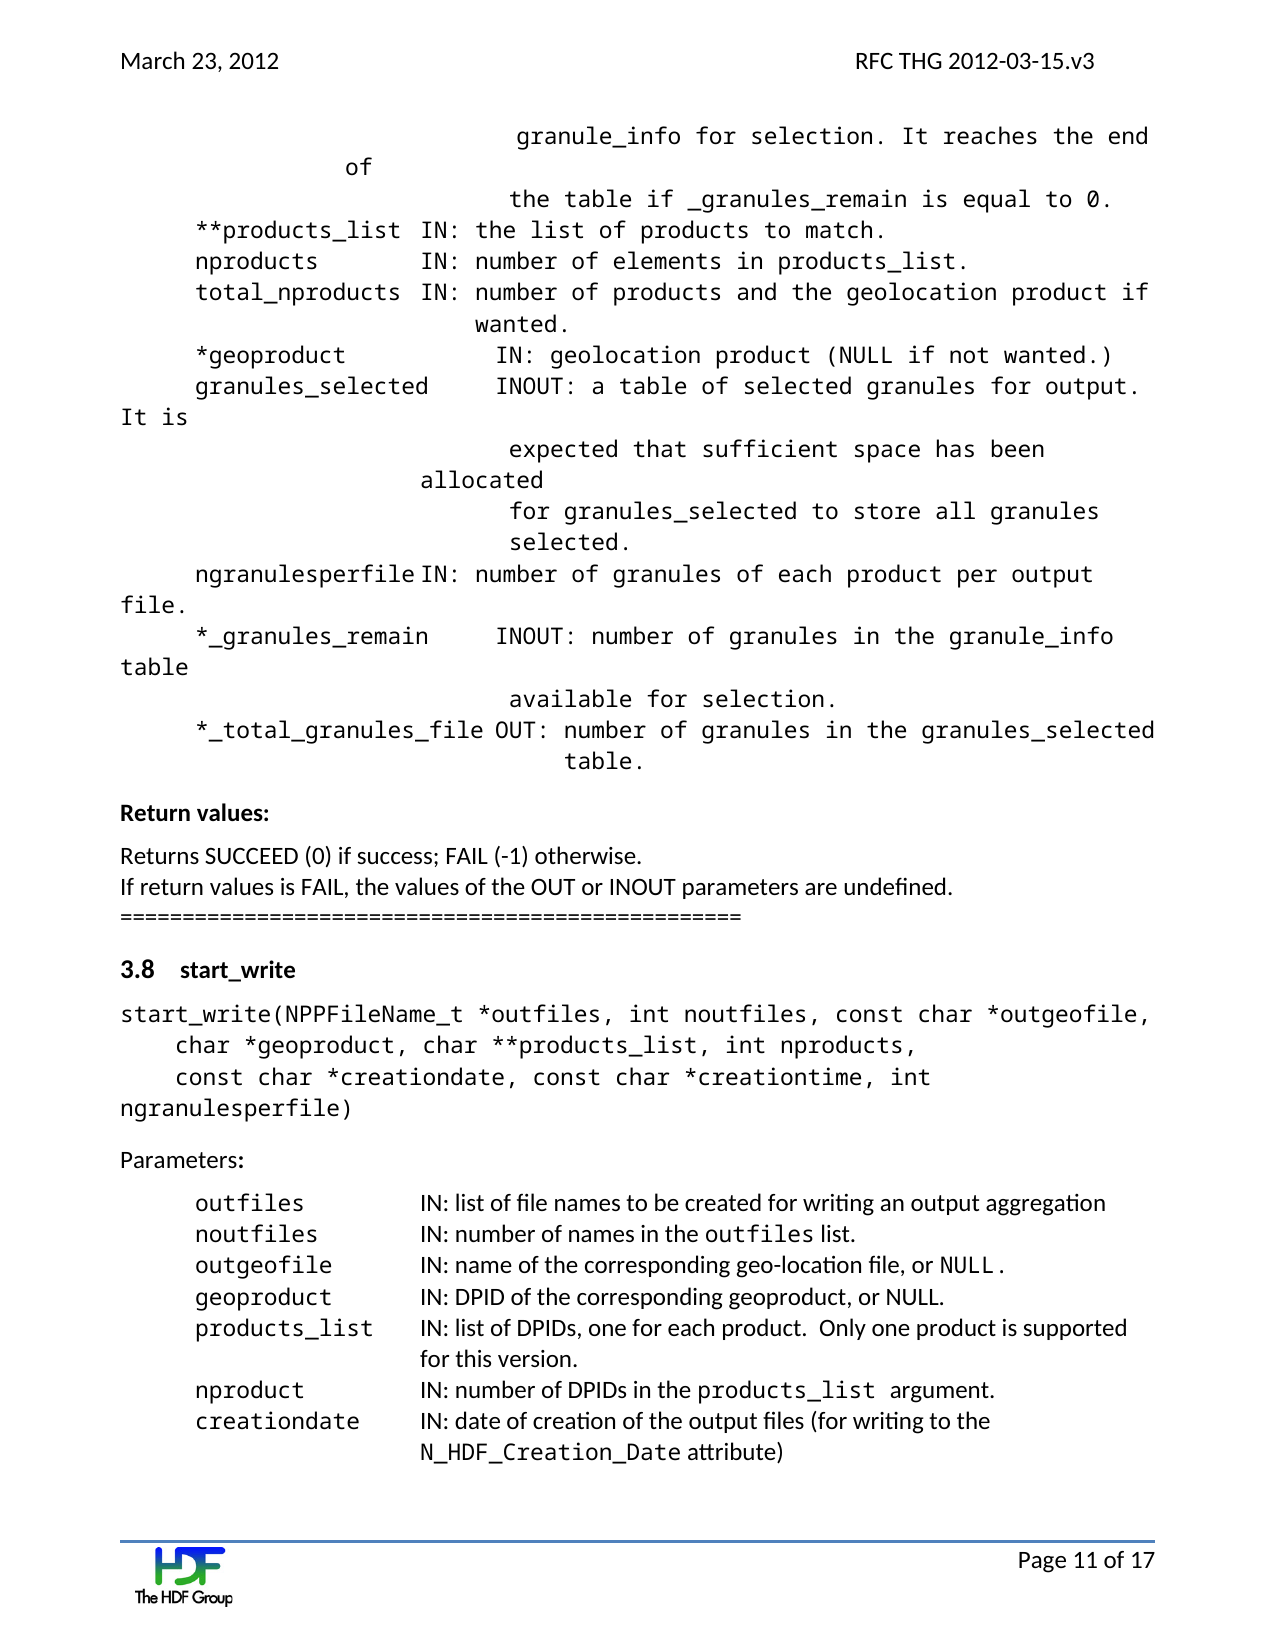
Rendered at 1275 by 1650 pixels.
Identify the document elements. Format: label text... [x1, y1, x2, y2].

picture [135, 1547, 233, 1607]
subtitle Parameters: [120, 1144, 1155, 1174]
text nproducts IN: number of elements in products_list. [120, 245, 1155, 276]
text noutfiles IN: number of names in the outfiles list. [195, 1218, 1155, 1249]
text start_write(NPPFileName_t *outfiles, int noutfiles, const char *outgeofile, [120, 998, 1155, 1029]
text available for selection. [420, 682, 1155, 714]
text Returns SUCCEED (0) if success; FAIL (-1) otherwise. [120, 840, 1155, 871]
text for granules_selected to store all granules [420, 495, 1155, 526]
text creationdate IN: date of creation of the output files (for writing to the N_HDF_Creation_Date attribute) [195, 1405, 1155, 1467]
text granules_selected INOUT: a table of selected granules for output. It is [120, 370, 1155, 432]
text the table if _granules_remain is equal to 0. [420, 182, 1155, 214]
subtitle start_write [120, 952, 1155, 986]
text **products_list IN: the list of products to match. [120, 214, 1155, 245]
text products_list IN: list of DPIDs, one for each product. Only one product is supported for this version. [195, 1312, 1155, 1374]
text If return values is FAIL, the values of the OUT or INOUT parameters are undefined. [120, 871, 1155, 901]
text wanted. [345, 307, 1155, 339]
text *_total_granules_file OUT: number of granules in the granules_selected [120, 714, 1155, 745]
text outgeofile IN: name of the corresponding geo-location file, or NULL. [195, 1249, 1155, 1281]
text expected that sufficient space has been allocated [420, 432, 1155, 495]
text *_granules_remain INOUT: number of granules in the granule_info table [120, 620, 1155, 682]
text table. [420, 745, 1155, 776]
subtitle Return values: [120, 797, 1155, 828]
text nproduct IN: number of DPIDs in the products_list argument. [195, 1374, 1155, 1405]
text selected. [420, 526, 1155, 557]
text granule_info for selection. It reaches the end of [345, 120, 1155, 182]
text outfiles IN: list of file names to be created for writing an output aggregation [195, 1187, 1155, 1218]
text *geoproduct IN: geolocation product (NULL if not wanted.) [120, 339, 1155, 370]
text ================================================== [120, 901, 1155, 932]
text char *geoproduct, char **products_list, int nproducts, [120, 1029, 1155, 1061]
text const char *creationdate, const char *creationtime, int ngranulesperfile) [120, 1061, 1155, 1123]
text geoproduct IN: DPID of the corresponding geoproduct, or NULL. [195, 1281, 1155, 1312]
text ngranulesperfile IN: number of granules of each product per output file. [120, 557, 1155, 620]
text total_nproducts IN: number of products and the geolocation product if [120, 276, 1155, 307]
